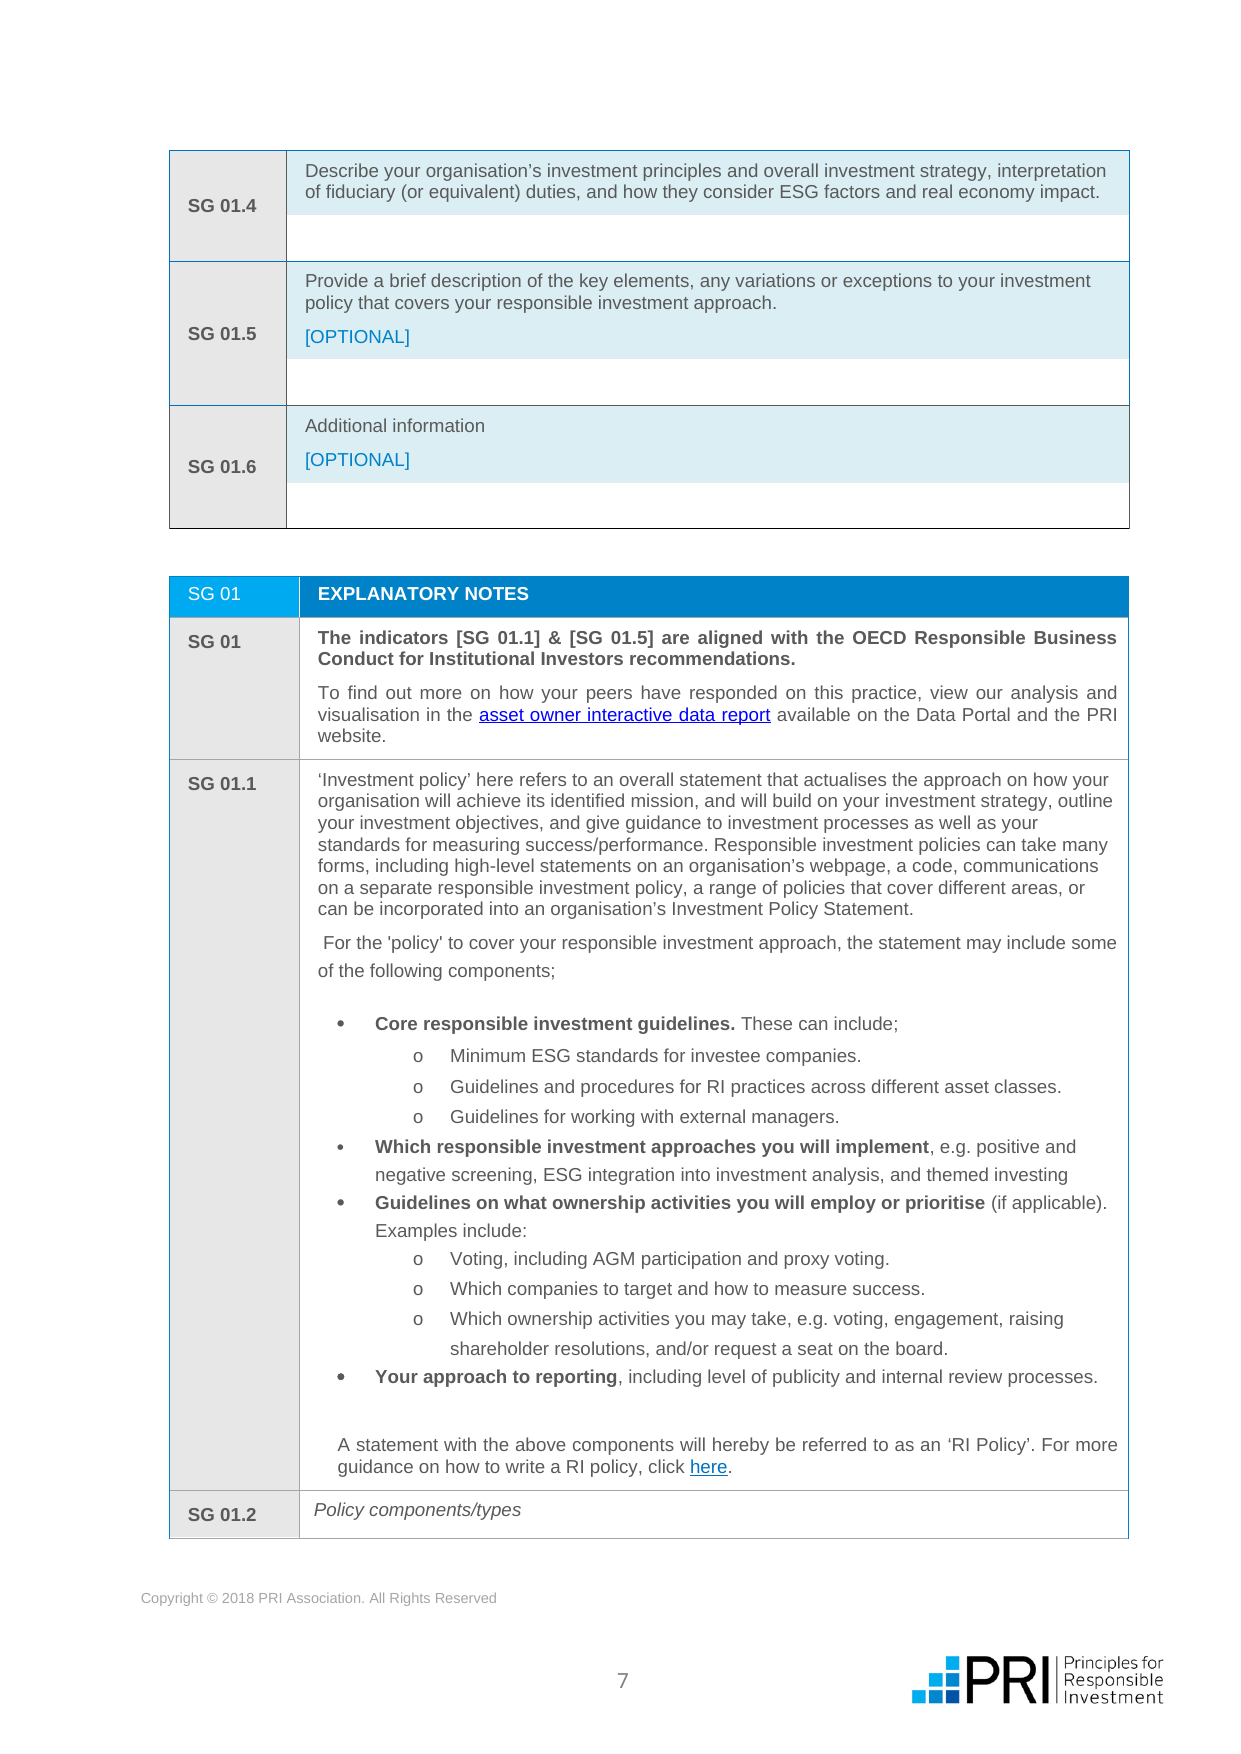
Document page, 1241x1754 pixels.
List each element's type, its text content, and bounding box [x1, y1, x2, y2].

table_cell SG 01.1 [170, 760, 299, 1490]
picture [404, 329, 408, 344]
table_header EXPLANATORY NOTES [300, 577, 1128, 617]
table_cell SG 01.4 [170, 151, 286, 261]
picture [616, 1581, 1241, 1754]
table_cell ‘Investment policy’ here refers to an overall statement that actualises the approach on how your organisation will achieve its identified mission, and will build on your investment strategy, outline your investment objectives, and give guidance to investment processes as well as your standards for measuring success/performance. Responsible investment policies can take many forms, including high-level statements on an organisation’s webpage, a code, communications on a separate responsible investment policy, a range of policies that cover different areas, or can be incorporated into an organisation’s Investment Policy Statement. For the 'policy' to cover your responsible investment approach, the statement may include some of the following components; Core responsible investment guidelines. These can include; Minimum ESG standards for investee companies. Guidelines and procedures for RI practices across different asset classes. Guidelines for working with external managers. Which responsible investment approaches you will implement, e.g. positive and negative screening, ESG integration into investment analysis, and themed investing Guidelines on what ownership activities you will employ or prioritise (if applicable). Examples include: Voting, including AGM participation and proxy voting. Which companies to target and how to measure success. Which ownership activities you may take, e.g. voting, engagement, raising shareholder resolutions, and/or request a seat on the board. Your approach to reporting, including level of publicity and internal review processes. A statement with the above components will hereby be referred to as an ‘RI Policy’. For more guidance on how to write a RI policy, click here. [300, 760, 1128, 1490]
table_cell [287, 360, 1129, 405]
table_cell SG 01 [170, 618, 299, 759]
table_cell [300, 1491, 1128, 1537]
table_header SG 01 [170, 577, 299, 617]
table_cell The indicators [SG 01.1] & [SG 01.5] are aligned with the OECD Responsible Business Conduct for Institutional Investors recommendations. To find out more on how your peers have responded on this practice, view our analysis and visualisation in the asset owner interactive data report available on the Data Portal and the PRI website. [300, 618, 1128, 759]
table_cell SG 01.5 [170, 262, 286, 405]
table_cell SG 01.6 [170, 406, 286, 528]
table_cell [287, 483, 1129, 528]
table_cell Describe your organisation’s investment principles and overall investment strategy, interpretation of fiduciary (or equivalent) duties, and how they consider ESG factors and real economy impact. [287, 151, 1129, 215]
table_cell Provide a brief description of the key elements, any variations or exceptions to your investment policy that covers your responsible investment approach. [Optional] [287, 262, 1129, 359]
picture [404, 452, 408, 467]
table_cell [287, 215, 1129, 261]
table_cell SG 01.2 [170, 1491, 299, 1537]
table_cell Additional information [Optional] [287, 406, 1129, 483]
